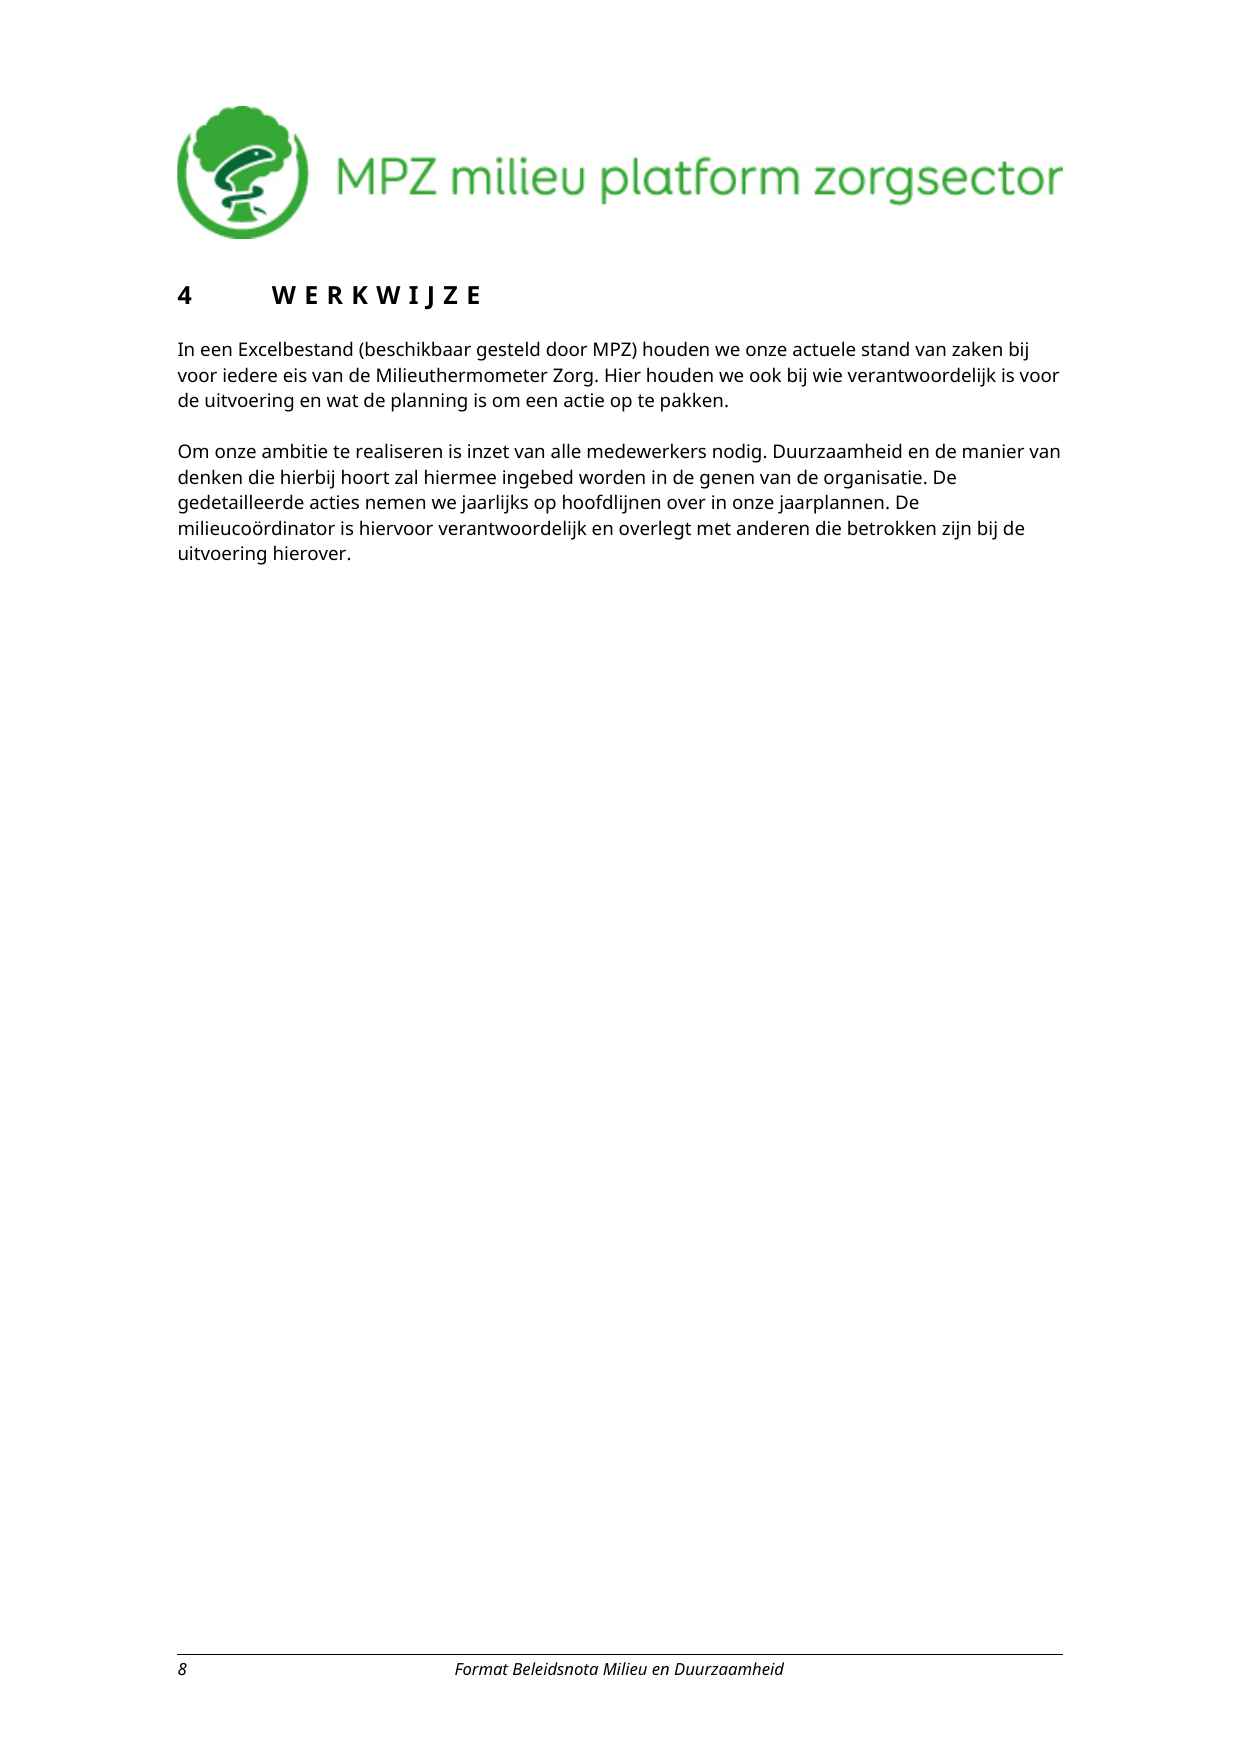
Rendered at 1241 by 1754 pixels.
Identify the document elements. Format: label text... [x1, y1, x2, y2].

subtitle WERKWIJZE [177, 277, 1063, 312]
picture [177, 106, 1063, 239]
text In een Excelbestand (beschikbaar gesteld door MPZ) houden we onze actuele stand van zaken bij voor iedere eis van de Milieuthermometer Zorg. Hier houden we ook bij wie verantwoordelijk is voor de uitvoering en wat de planning is om een actie op te pakken. [177, 337, 1063, 413]
text Om onze ambitie te realiseren is inzet van alle medewerkers nodig. Duurzaamheid en de manier van denken die hierbij hoort zal hiermee ingebed worden in de genen van de organisatie. De gedetailleerde acties nemen we jaarlijks op hoofdlijnen over in onze jaarplannen. De milieucoördinator is hiervoor verantwoordelijk en overlegt met anderen die betrokken zijn bij de uitvoering hierover. [177, 439, 1063, 566]
